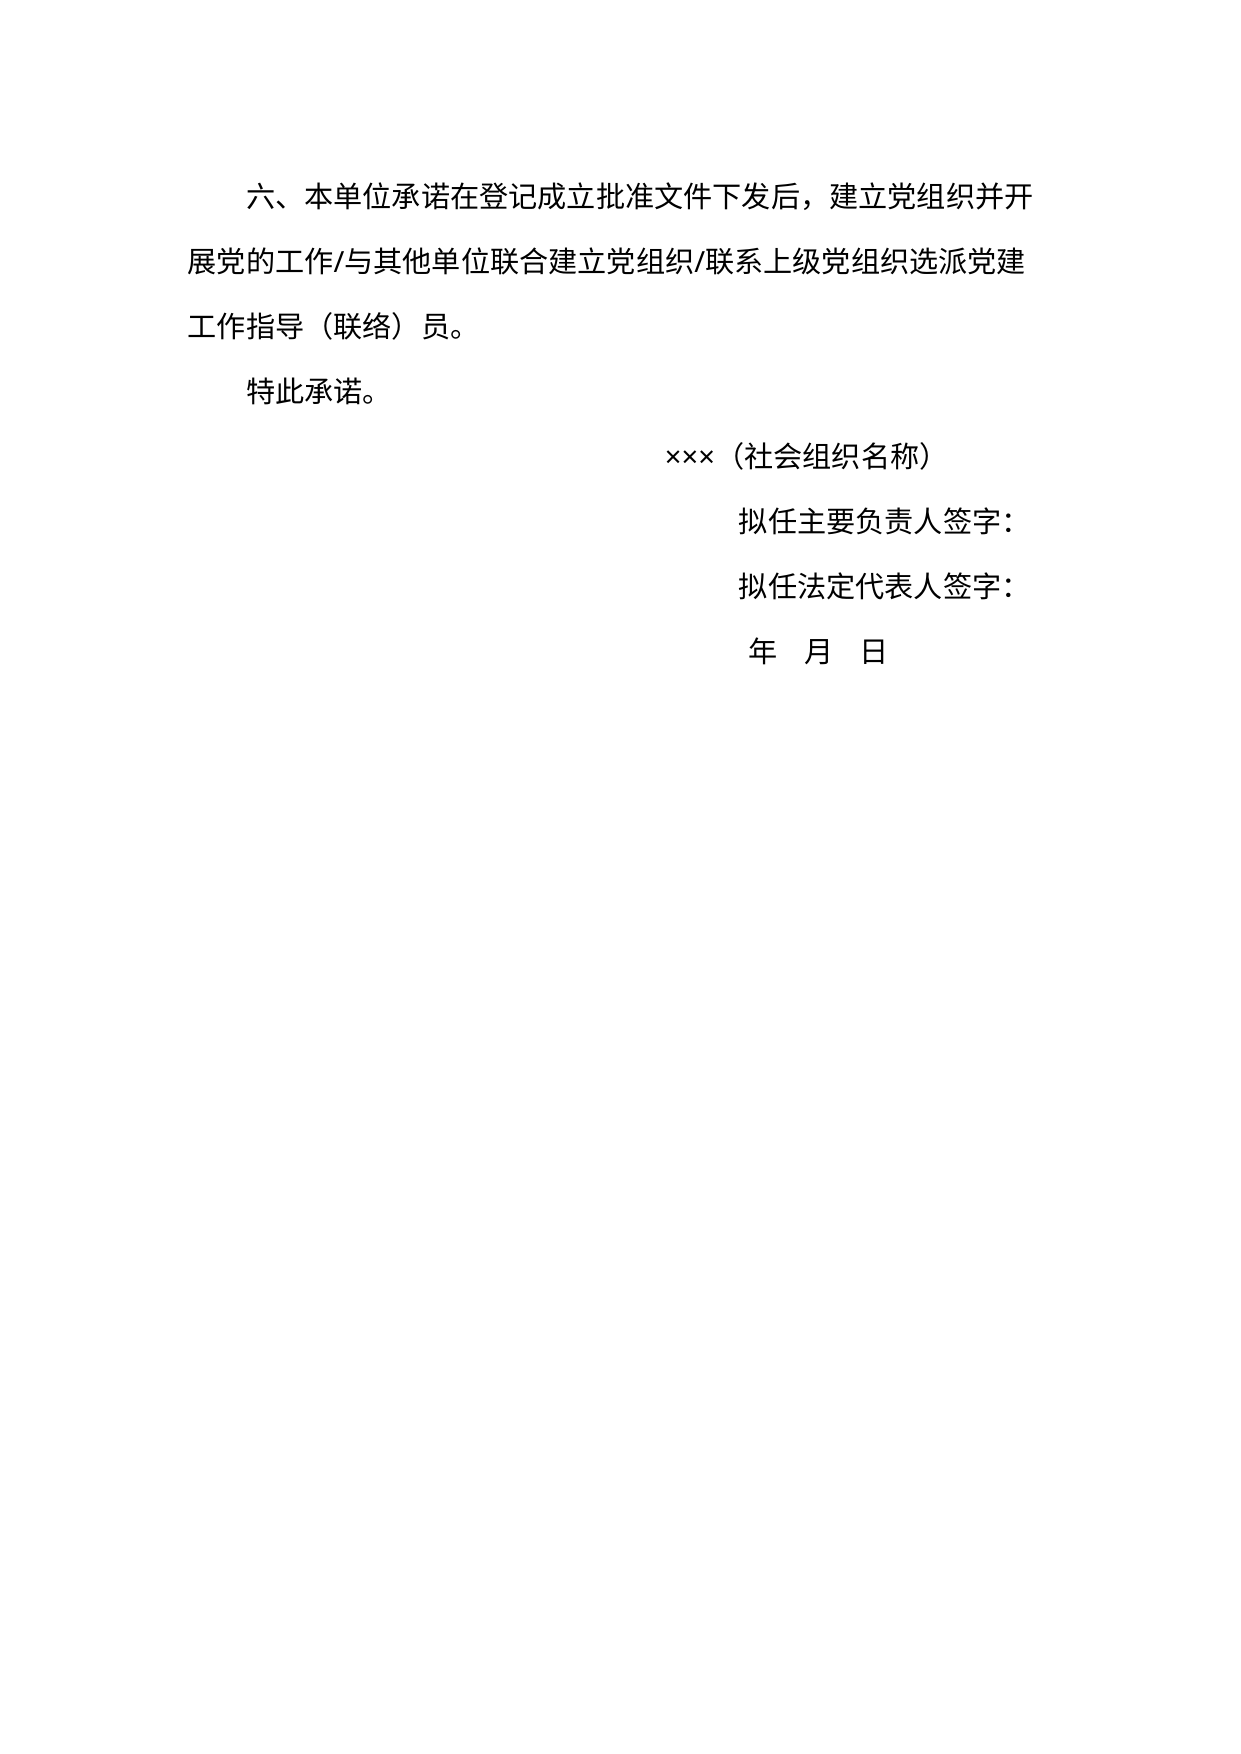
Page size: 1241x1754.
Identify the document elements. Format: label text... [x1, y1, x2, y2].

text 拟任法定代表人签字： [187, 552, 1053, 617]
text ×××（社会组织名称） [187, 422, 1053, 487]
text 特此承诺。 [187, 357, 1053, 422]
text 六、本单位承诺在登记成立批准文件下发后，建立党组织并开展党的工作/与其他单位联合建立党组织/联系上级党组织选派党建工作指导（联络）员。 [187, 162, 1053, 357]
text 年 月 日 [187, 617, 1053, 682]
text 拟任主要负责人签字： [187, 487, 1053, 552]
